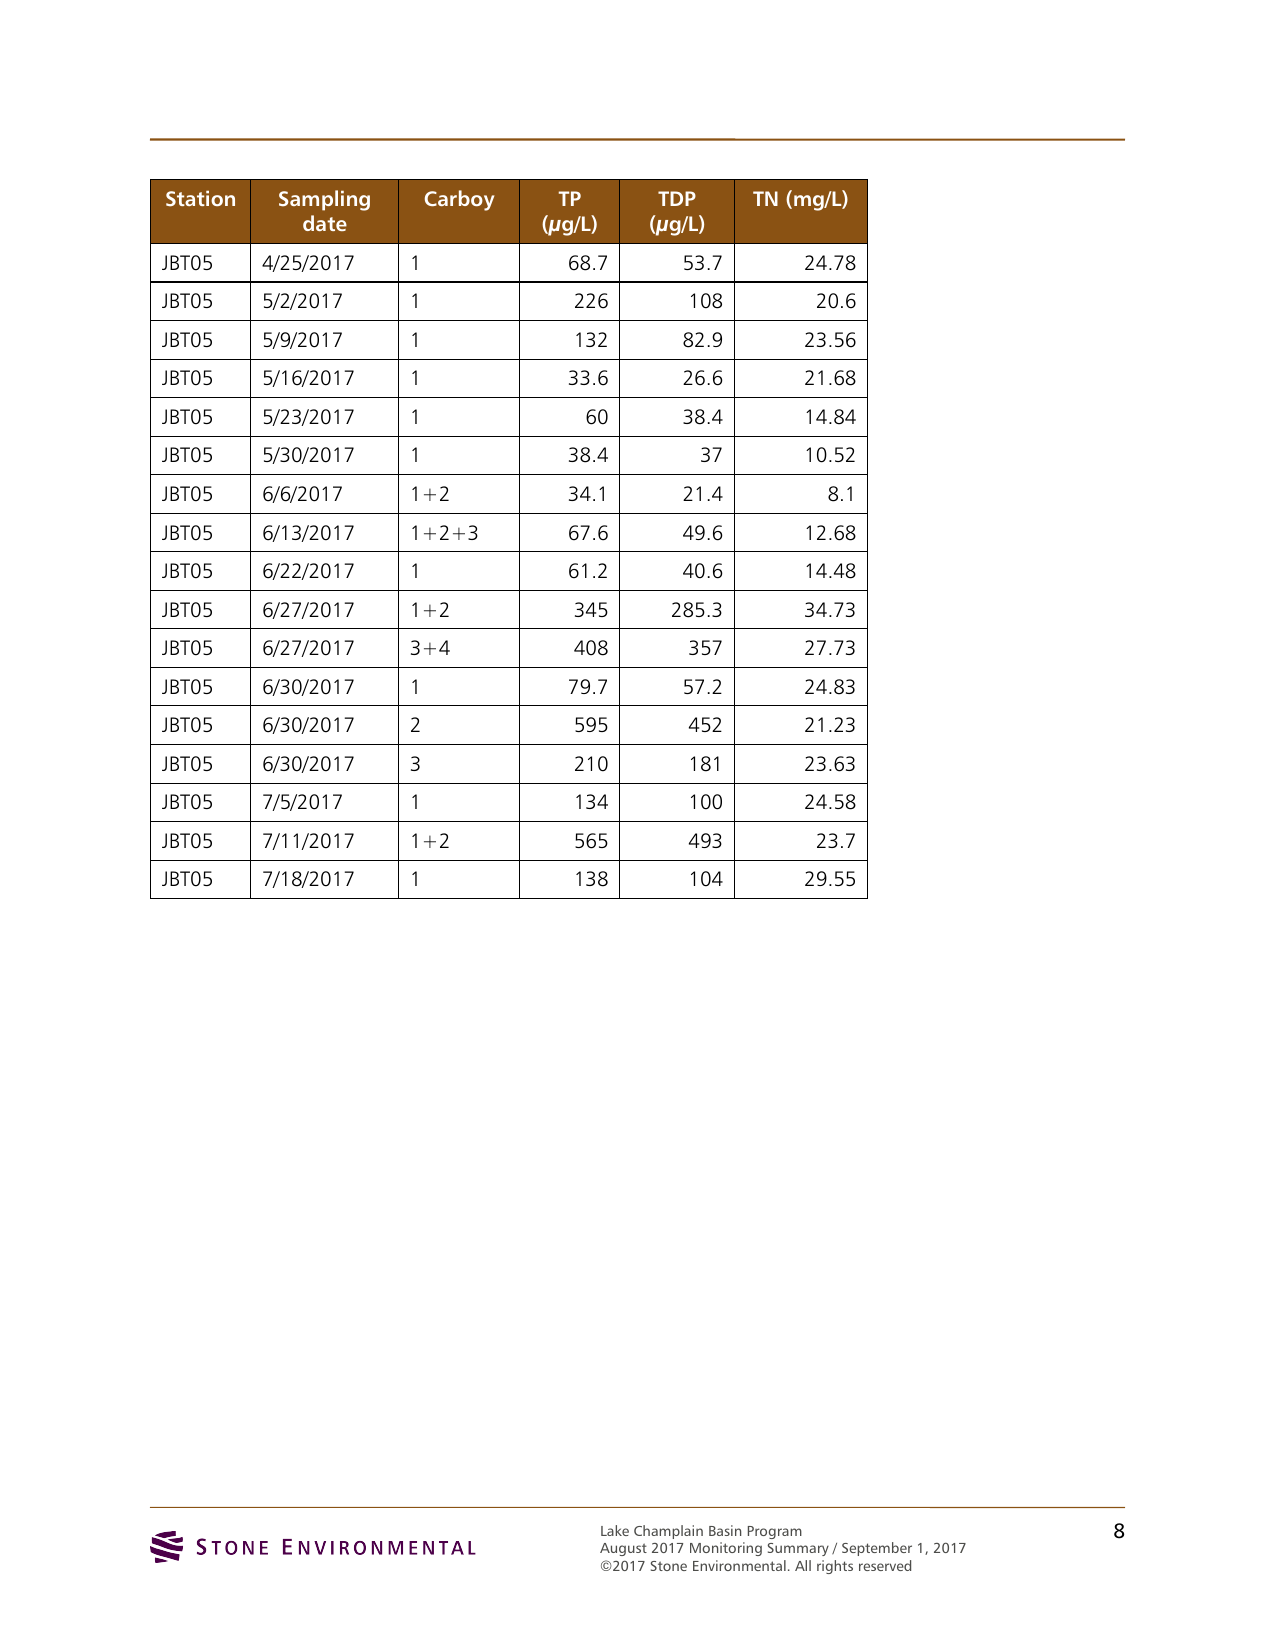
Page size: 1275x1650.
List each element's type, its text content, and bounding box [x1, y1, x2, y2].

table_cell 23.7 [735, 822, 867, 859]
picture [150, 1531, 476, 1563]
table_cell 108 [620, 283, 734, 320]
table_cell 79.7 [520, 668, 619, 705]
table_cell 1 [399, 244, 519, 281]
table_cell 5/23/2017 [251, 398, 398, 436]
table_cell 6/27/2017 [251, 591, 398, 628]
table_cell 1 [399, 321, 519, 358]
table_cell JBT05 [151, 629, 250, 667]
table_cell 181 [620, 745, 734, 782]
table_cell 12.68 [735, 514, 867, 551]
table_cell 226 [520, 283, 619, 320]
table_cell 1+2 [399, 822, 519, 859]
table_cell 210 [520, 745, 619, 782]
table_cell JBT05 [151, 706, 250, 744]
table_header TN (mg/L) [735, 180, 867, 243]
table_cell 134 [520, 784, 619, 821]
table_cell 7/18/2017 [251, 861, 398, 898]
table_cell 21.23 [735, 706, 867, 744]
table_cell 38.4 [520, 437, 619, 474]
table_cell 452 [620, 706, 734, 744]
table_cell JBT05 [151, 360, 250, 397]
table_cell 5/9/2017 [251, 321, 398, 358]
table_cell 40.6 [620, 552, 734, 590]
table_cell 285.3 [620, 591, 734, 628]
table_header Sampling date [251, 180, 398, 243]
table_cell 493 [620, 822, 734, 859]
table_cell 68.7 [520, 244, 619, 281]
table_cell 33.6 [520, 360, 619, 397]
table_cell 408 [520, 629, 619, 667]
table_cell JBT05 [151, 244, 250, 281]
table_cell 1+2+3 [399, 514, 519, 551]
table_cell 82.9 [620, 321, 734, 358]
table_header Carboy [399, 180, 519, 243]
table_cell 3+4 [399, 629, 519, 667]
table_cell 14.84 [735, 398, 867, 436]
table_cell 5/30/2017 [251, 437, 398, 474]
table_cell 21.68 [735, 360, 867, 397]
table_cell JBT05 [151, 745, 250, 782]
table_cell JBT05 [151, 784, 250, 821]
table_cell 1 [399, 437, 519, 474]
table_cell JBT05 [151, 822, 250, 859]
table_cell 57.2 [620, 668, 734, 705]
table_cell 1 [399, 283, 519, 320]
table_cell 1 [399, 784, 519, 821]
table_cell 1 [399, 360, 519, 397]
table_cell 34.73 [735, 591, 867, 628]
table_cell 1 [399, 668, 519, 705]
table_cell 138 [520, 861, 619, 898]
table_cell 6/30/2017 [251, 745, 398, 782]
table_cell JBT05 [151, 514, 250, 551]
table_cell 6/13/2017 [251, 514, 398, 551]
table_cell 24.58 [735, 784, 867, 821]
table_cell 6/30/2017 [251, 706, 398, 744]
table_cell 1+2 [399, 475, 519, 513]
table_header TP (µg/L) [520, 180, 619, 243]
table_cell 26.6 [620, 360, 734, 397]
table_cell 6/30/2017 [251, 668, 398, 705]
table_cell 132 [520, 321, 619, 358]
table_cell 104 [620, 861, 734, 898]
table_cell 23.56 [735, 321, 867, 358]
table_cell 10.52 [735, 437, 867, 474]
table_cell 2 [399, 706, 519, 744]
table_cell 24.83 [735, 668, 867, 705]
table_cell 37 [620, 437, 734, 474]
table_cell 60 [520, 398, 619, 436]
table_cell 34.1 [520, 475, 619, 513]
table_cell 357 [620, 629, 734, 667]
table_cell JBT05 [151, 398, 250, 436]
table_cell 61.2 [520, 552, 619, 590]
table_cell 345 [520, 591, 619, 628]
table_cell 3 [399, 745, 519, 782]
table_cell 67.6 [520, 514, 619, 551]
table_cell 1 [399, 861, 519, 898]
table_cell JBT05 [151, 283, 250, 320]
table_cell JBT05 [151, 668, 250, 705]
table_cell 1 [399, 552, 519, 590]
table_cell 29.55 [735, 861, 867, 898]
table_header TDP (µg/L) [620, 180, 734, 243]
table_cell 595 [520, 706, 619, 744]
table_cell 1+2 [399, 591, 519, 628]
table_cell 7/11/2017 [251, 822, 398, 859]
table_cell 14.48 [735, 552, 867, 590]
table_cell 4/25/2017 [251, 244, 398, 281]
table_cell 565 [520, 822, 619, 859]
table_cell JBT05 [151, 475, 250, 513]
table_cell 23.63 [735, 745, 867, 782]
table_header Station [151, 180, 250, 243]
table_cell 6/6/2017 [251, 475, 398, 513]
table_cell 21.4 [620, 475, 734, 513]
table_cell 5/2/2017 [251, 283, 398, 320]
table_cell 24.78 [735, 244, 867, 281]
table_cell 49.6 [620, 514, 734, 551]
table_cell 20.6 [735, 283, 867, 320]
table_cell 38.4 [620, 398, 734, 436]
table_cell 27.73 [735, 629, 867, 667]
table_cell JBT05 [151, 321, 250, 358]
table_cell 7/5/2017 [251, 784, 398, 821]
table_cell 5/16/2017 [251, 360, 398, 397]
table_cell 6/22/2017 [251, 552, 398, 590]
table_cell 8.1 [735, 475, 867, 513]
table_cell 1 [399, 398, 519, 436]
table_cell JBT05 [151, 552, 250, 590]
table_cell 6/27/2017 [251, 629, 398, 667]
table_cell JBT05 [151, 861, 250, 898]
table_cell JBT05 [151, 437, 250, 474]
table_cell 53.7 [620, 244, 734, 281]
table_cell JBT05 [151, 591, 250, 628]
table_cell 100 [620, 784, 734, 821]
